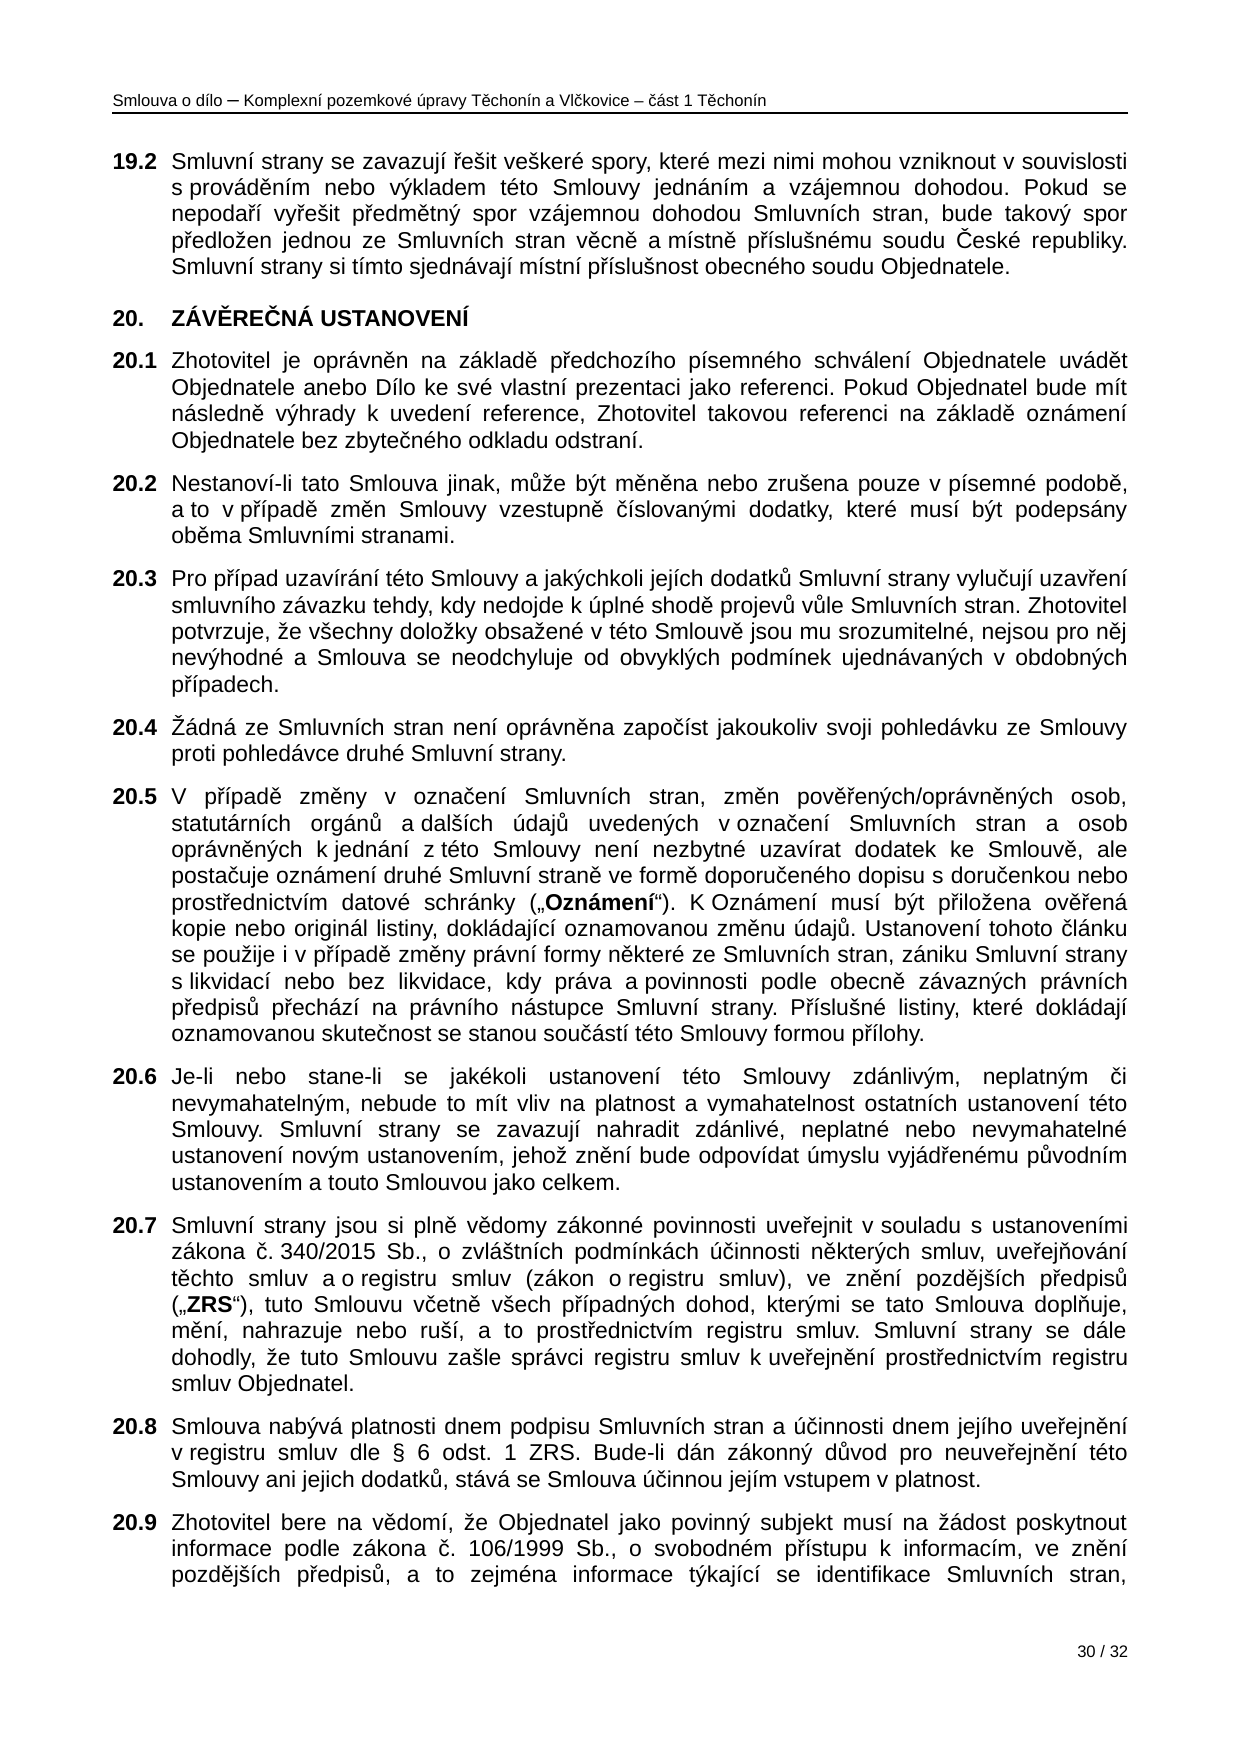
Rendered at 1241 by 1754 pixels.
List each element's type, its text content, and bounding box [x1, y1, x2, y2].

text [112, 1509, 1128, 1588]
text Žádná ze Smluvních stran není oprávněna započíst jakoukoliv svoji pohledávku ze Smlouvy proti pohledávce druhé Smluvní strany. [112, 714, 1128, 766]
text Smluvní strany jsou si plně vědomy zákonné povinnosti uveřejnit v souladu s ustanoveními zákona č. 340/2015 Sb., o zvláštních podmínkách účinnosti některých smluv, uveřejňování těchto smluv a o registru smluv (zákon o registru smluv), ve znění pozdějších předpisů („ZRS“), tuto Smlouvu včetně všech případných dohod, kterými se tato Smlouva doplňuje, mění, nahrazuje nebo ruší, a to prostřednictvím registru smluv. Smluvní strany se dále dohodly, že tuto Smlouvu zašle správci registru smluv k uveřejnění prostřednictvím registru smluv Objednatel. [112, 1212, 1128, 1396]
text Zhotovitel je oprávněn na základě předchozího písemného schválení Objednatele uvádět Objednatele anebo Dílo ke své vlastní prezentaci jako referenci. Pokud Objednatel bude mít následně výhrady k uvedení reference, Zhotovitel takovou referenci na základě oznámení Objednatele bez zbytečného odkladu odstraní. [112, 347, 1128, 453]
text Pro případ uzavírání této Smlouvy a jakýchkoli jejích dodatků Smluvní strany vylučují uzavření smluvního závazku tehdy, kdy nedojde k úplné shodě projevů vůle Smluvních stran. Zhotovitel potvrzuje, že všechny doložky obsažené v této Smlouvě jsou mu srozumitelné, nejsou pro něj nevýhodné a Smlouva se neodchyluje od obvyklých podmínek ujednávaných v obdobných případech. [112, 565, 1128, 697]
text Je-li nebo stane-li se jakékoli ustanovení této Smlouvy zdánlivým, neplatným či nevymahatelným, nebude to mít vliv na platnost a vymahatelnost ostatních ustanovení této Smlouvy. Smluvní strany se zavazují nahradit zdánlivé, neplatné nebo nevymahatelné ustanovení novým ustanovením, jehož znění bude odpovídat úmyslu vyjádřenému původním ustanovením a touto Smlouvou jako celkem. [112, 1063, 1128, 1195]
text Smluvní strany se zavazují řešit veškeré spory, které mezi nimi mohou vzniknout v souvislosti s prováděním nebo výkladem této Smlouvy jednáním a vzájemnou dohodou. Pokud se nepodaří vyřešit předmětný spor vzájemnou dohodou Smluvních stran, bude takový spor předložen jednou ze Smluvních stran věcně a místně příslušnému soudu České republiky. Smluvní strany si tímto sjednávají místní příslušnost obecného soudu Objednatele. [112, 148, 1128, 279]
text Smlouva nabývá platnosti dnem podpisu Smluvních stran a účinnosti dnem jejího uveřejnění v registru smluv dle § 6 odst. 1 ZRS. Bude-li dán zákonný důvod pro neuveřejnění této Smlouvy ani jejich dodatků, stává se Smlouva účinnou jejím vstupem v platnost. [112, 1413, 1128, 1492]
text Nestanoví-li tato Smlouva jinak, může být měněna nebo zrušena pouze v písemné podobě, a to v případě změn Smlouvy vzestupně číslovanými dodatky, které musí být podepsány oběma Smluvními stranami. [112, 469, 1128, 549]
text V případě změny v označení Smluvních stran, změn pověřených/oprávněných osob, statutárních orgánů a dalších údajů uvedených v označení Smluvních stran a osob oprávněných k jednání z této Smlouvy není nezbytné uzavírat dodatek ke Smlouvě, ale postačuje oznámení druhé Smluvní straně ve formě doporučeného dopisu s doručenkou nebo prostřednictvím datové schránky („Oznámení“). K Oznámení musí být přiložena ověřená kopie nebo originál listiny, dokládající oznamovanou změnu údajů. Ustanovení tohoto článku se použije i v případě změny právní formy některé ze Smluvních stran, zániku Smluvní strany s likvidací nebo bez likvidace, kdy práva a povinnosti podle obecně závazných právních předpisů přechází na právního nástupce Smluvní strany. Příslušné listiny, které dokládají oznamovanou skutečnost se stanou součástí této Smlouvy formou přílohy. [112, 783, 1128, 1047]
text Závěrečná ustanovení [112, 304, 1128, 331]
